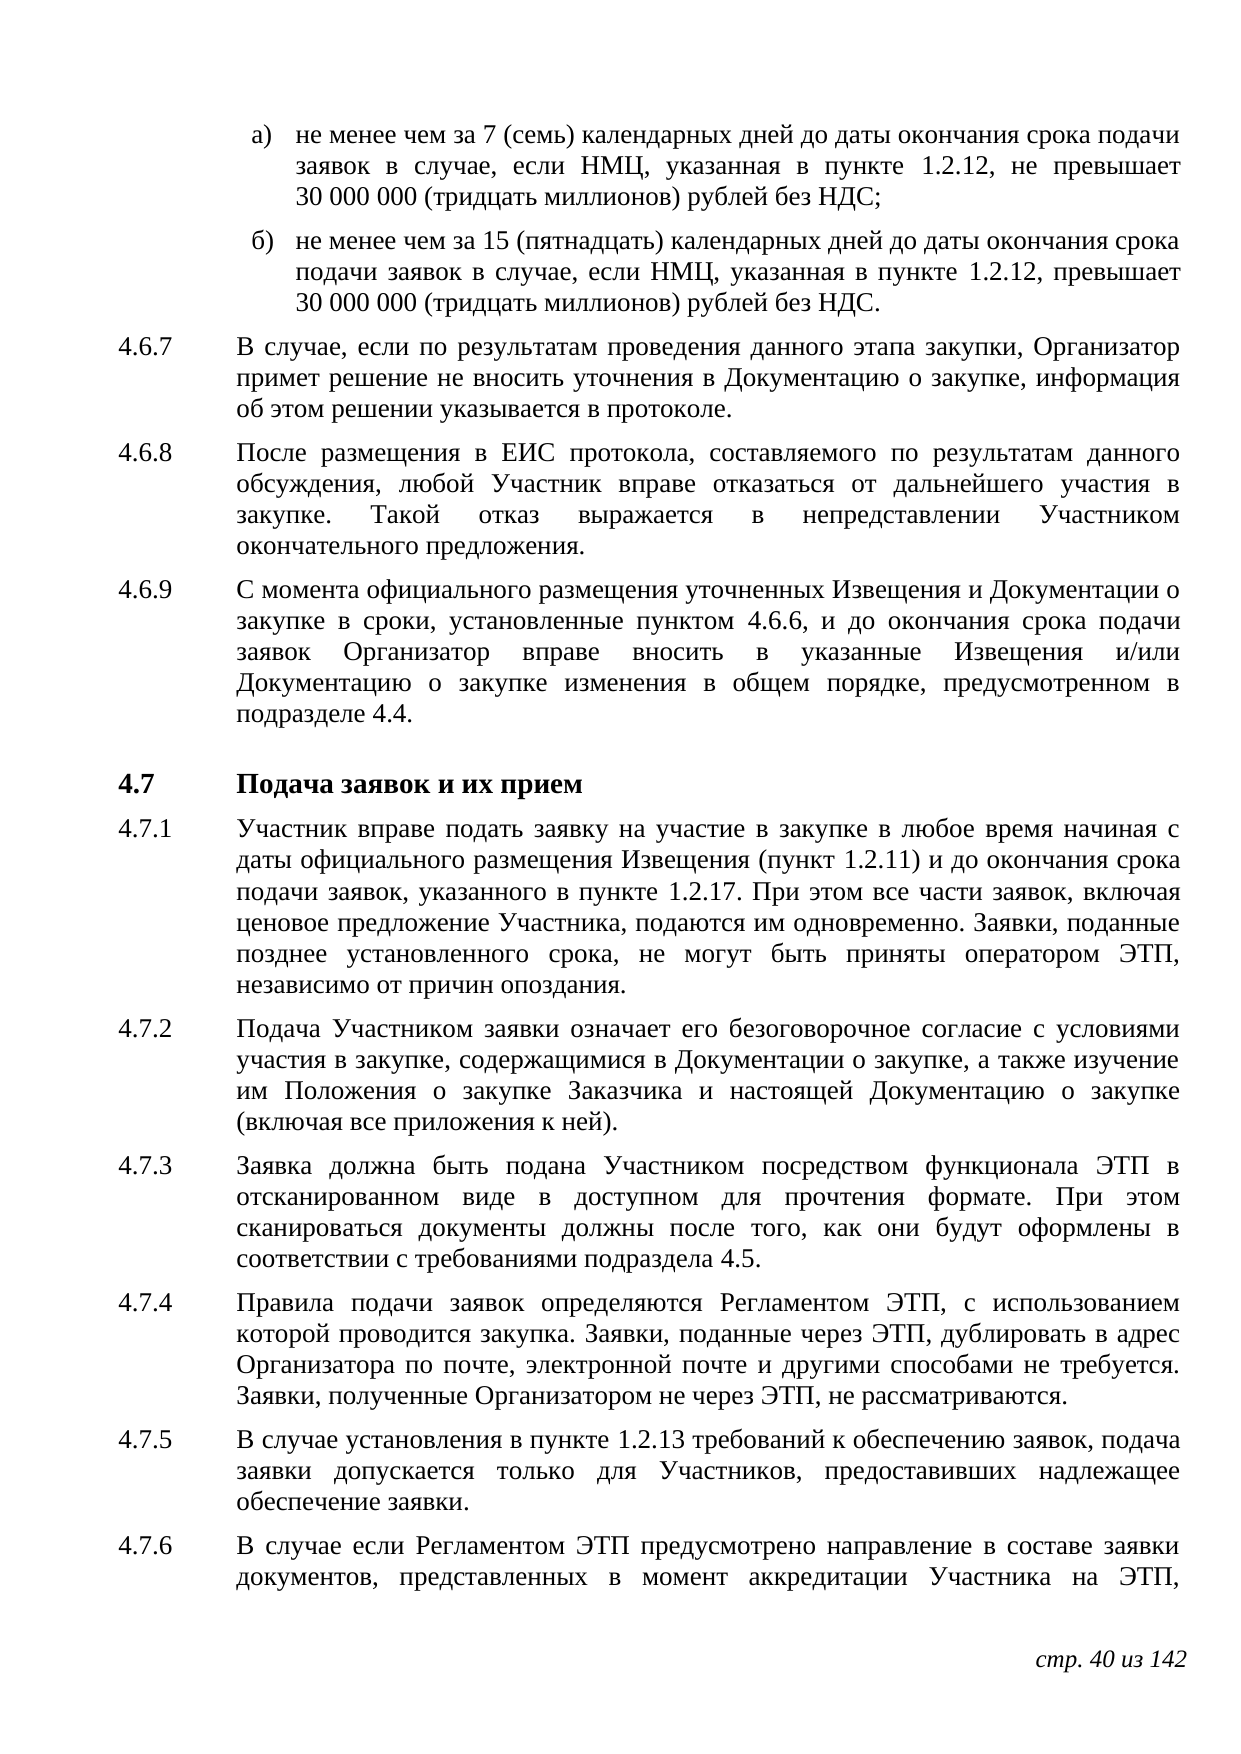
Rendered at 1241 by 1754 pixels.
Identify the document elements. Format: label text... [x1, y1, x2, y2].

text В случае установления в пункте 1.2.13 требований к обеспечению заявок, подача заявки допускается только для Участников, предоставивших надлежащее обеспечение заявки. [118, 1423, 1181, 1516]
text С момента официального размещения уточненных Извещения и Документации о закупке в сроки, установленные пунктом 4.6.6, и до окончания срока подачи заявок Организатор вправе вносить в указанные Извещения и/или Документацию о закупке изменения в общем порядке, предусмотренном в подразделе 4.4. [118, 573, 1181, 729]
text не менее чем за 7 (семь) календарных дней до даты окончания срока подачи заявок в случае, если НМЦ, указанная в пункте 1.2.12, не превышает 30 000 000 (тридцать миллионов) рублей без НДС; [251, 118, 1181, 212]
text не менее чем за 15 (пятнадцать) календарных дней до даты окончания срока подачи заявок в случае, если НМЦ, указанная в пункте 1.2.12, превышает 30 000 000 (тридцать миллионов) рублей без НДС. [251, 224, 1181, 317]
text После размещения в ЕИС протокола, составляемого по результатам данного обсуждения, любой Участник вправе отказаться от дальнейшего участия в закупке. Такой отказ выражается в непредставлении Участником окончательного предложения. [118, 436, 1181, 561]
text Правила подачи заявок определяются Регламентом ЭТП, с использованием которой проводится закупка. Заявки, поданные через ЭТП, дублировать в адрес Организатора по почте, электронной почте и другими способами не требуется. Заявки, полученные Организатором не через ЭТП, не рассматриваются. [118, 1286, 1181, 1410]
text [118, 1529, 1181, 1591]
text В случае, если по результатам проведения данного этапа закупки, Организатор примет решение не вносить уточнения в Документацию о закупке, информация об этом решении указывается в протоколе. [118, 330, 1181, 423]
subtitle Подача заявок и их прием [118, 766, 1181, 800]
text Заявка должна быть подана Участником посредством функционала ЭТП в отсканированном виде в доступном для прочтения формате. При этом сканироваться документы должны после того, как они будут оформлены в соответствии с требованиями подраздела 4.5. [118, 1149, 1181, 1273]
text Участник вправе подать заявку на участие в закупке в любое время начиная с даты официального размещения Извещения (пункт 1.2.11) и до окончания срока подачи заявок, указанного в пункте 1.2.17. При этом все части заявок, включая ценовое предложение Участника, подаются им одновременно. Заявки, поданные позднее установленного срока, не могут быть приняты оператором ЭТП, независимо от причин опоздания. [118, 812, 1181, 999]
text Подача Участником заявки означает его безоговорочное согласие с условиями участия в закупке, содержащимися в Документации о закупке, а также изучение им Положения о закупке Заказчика и настоящей Документацию о закупке (включая все приложения к ней). [118, 1012, 1181, 1136]
